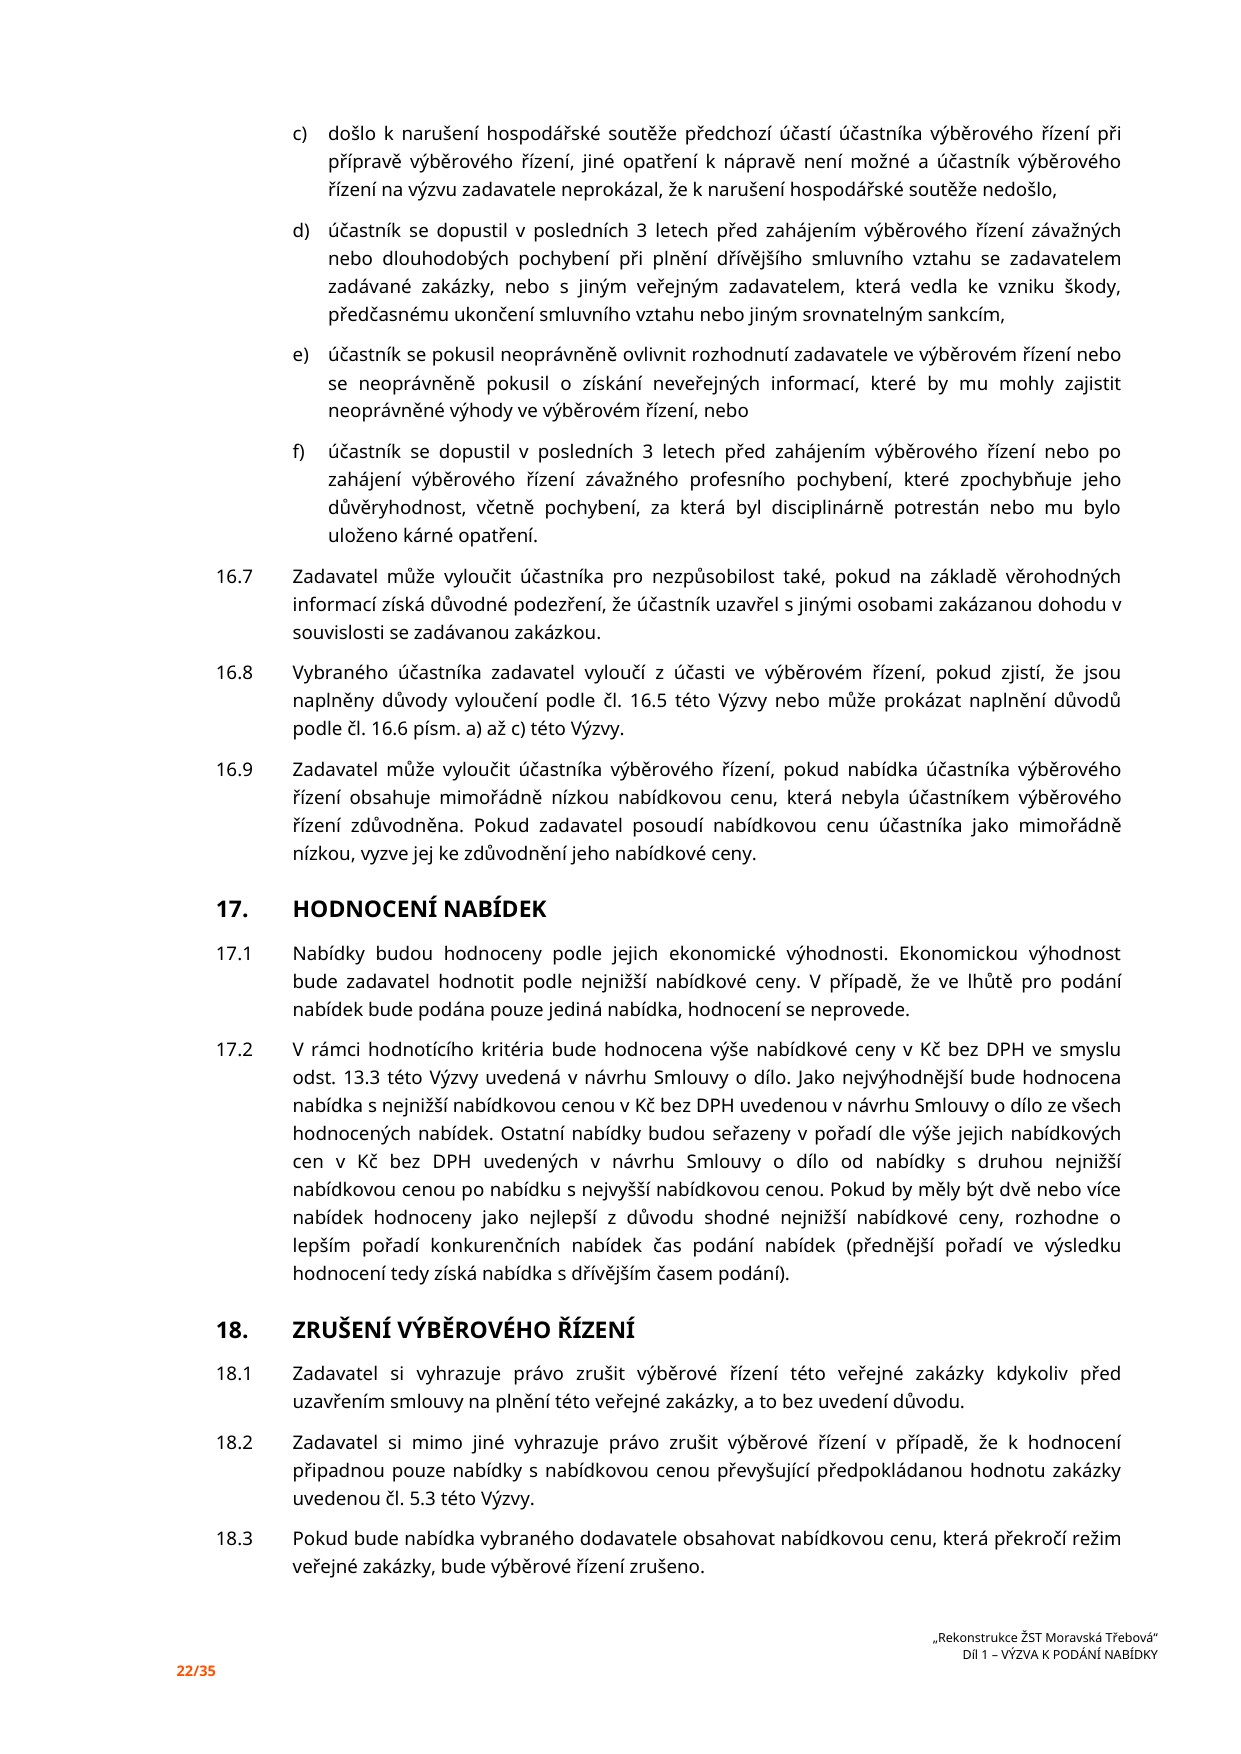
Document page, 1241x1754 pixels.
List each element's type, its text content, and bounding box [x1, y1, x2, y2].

list účastník se pokusil neoprávněně ovlivnit rozhodnutí zadavatele ve výběrovém řízení nebo se neoprávněně pokusil o získání neveřejných informací, které by mu mohly zajistit neoprávněné výhody ve výběrovém řízení, nebo [292, 342, 1122, 423]
text HODNOCENÍ NABÍDEK [216, 893, 1122, 924]
text Zadavatel může vyloučit účastníka pro nezpůsobilost také, pokud na základě věrohodných informací získá důvodné podezření, že účastník uzavřel s jinými osobami zakázanou dohodu v souvislosti se zadávanou zakázkou. [216, 563, 1122, 644]
text Zadavatel si vyhrazuje právo zrušit výběrové řízení této veřejné zakázky kdykoliv před uzavřením smlouvy na plnění této veřejné zakázky, a to bez uvedení důvodu. [216, 1361, 1122, 1414]
text ZRUŠENÍ VÝBĚROVÉHO ŘÍZENÍ [216, 1314, 1122, 1345]
text Zadavatel si mimo jiné vyhrazuje právo zrušit výběrové řízení v případě, že k hodnocení připadnou pouze nabídky s nabídkovou cenou převyšující předpokládanou hodnotu zakázky uvedenou čl. 5.3 této Výzvy. [216, 1429, 1122, 1511]
text V rámci hodnotícího kritéria bude hodnocena výše nabídkové ceny v Kč bez DPH ve smyslu odst. 13.3 této Výzvy uvedená v návrhu Smlouvy o dílo. Jako nejvýhodnější bude hodnocena nabídka s nejnižší nabídkovou cenou v Kč bez DPH uvedenou v návrhu Smlouvy o dílo ze všech hodnocených nabídek. Ostatní nabídky budou seřazeny v pořadí dle výše jejich nabídkových cen v Kč bez DPH uvedených v návrhu Smlouvy o dílo od nabídky s druhou nejnižší nabídkovou cenou po nabídku s nejvyšší nabídkovou cenou. Pokud by měly být dvě nebo více nabídek hodnoceny jako nejlepší z důvodu shodné nejnižší nabídkové ceny, rozhodne o lepším pořadí konkurenčních nabídek čas podání nabídek (přednější pořadí ve výsledku hodnocení tedy získá nabídka s dřívějším časem podání). [216, 1037, 1122, 1286]
text Zadavatel může vyloučit účastníka výběrového řízení, pokud nabídka účastníka výběrového řízení obsahuje mimořádně nízkou nabídkovou cenu, která nebyla účastníkem výběrového řízení zdůvodněna. Pokud zadavatel posoudí nabídkovou cenu účastníka jako mimořádně nízkou, vyzve jej ke zdůvodnění jeho nabídkové ceny. [216, 756, 1122, 866]
text Pokud bude nabídka vybraného dodavatele obsahovat nabídkovou cenu, která překročí režim veřejné zakázky, bude výběrové řízení zrušeno. [216, 1526, 1122, 1579]
list došlo k narušení hospodářské soutěže předchozí účastí účastníka výběrového řízení při přípravě výběrového řízení, jiné opatření k nápravě není možné a účastník výběrového řízení na výzvu zadavatele neprokázal, že k narušení hospodářské soutěže nedošlo, [292, 121, 1122, 202]
text Nabídky budou hodnoceny podle jejich ekonomické výhodnosti. Ekonomickou výhodnost bude zadavatel hodnotit podle nejnižší nabídkové ceny. V případě, že ve lhůtě pro podání nabídek bude podána pouze jediná nabídka, hodnocení se neprovede. [216, 940, 1122, 1022]
list účastník se dopustil v posledních 3 letech před zahájením výběrového řízení závažných nebo dlouhodobých pochybení při plnění dřívějšího smluvního vztahu se zadavatelem zadávané zakázky, nebo s jiným veřejným zadavatelem, která vedla ke vzniku škody, předčasnému ukončení smluvního vztahu nebo jiným srovnatelným sankcím, [292, 217, 1122, 327]
text Vybraného účastníka zadavatel vyloučí z účasti ve výběrovém řízení, pokud zjistí, že jsou naplněny důvody vyloučení podle čl. 16.5 této Výzvy nebo může prokázat naplnění důvodů podle čl. 16.6 písm. a) až c) této Výzvy. [216, 659, 1122, 741]
list účastník se dopustil v posledních 3 letech před zahájením výběrového řízení nebo po zahájení výběrového řízení závažného profesního pochybení, které zpochybňuje jeho důvěryhodnost, včetně pochybení, za která byl disciplinárně potrestán nebo mu bylo uloženo kárné opatření. [292, 438, 1122, 548]
